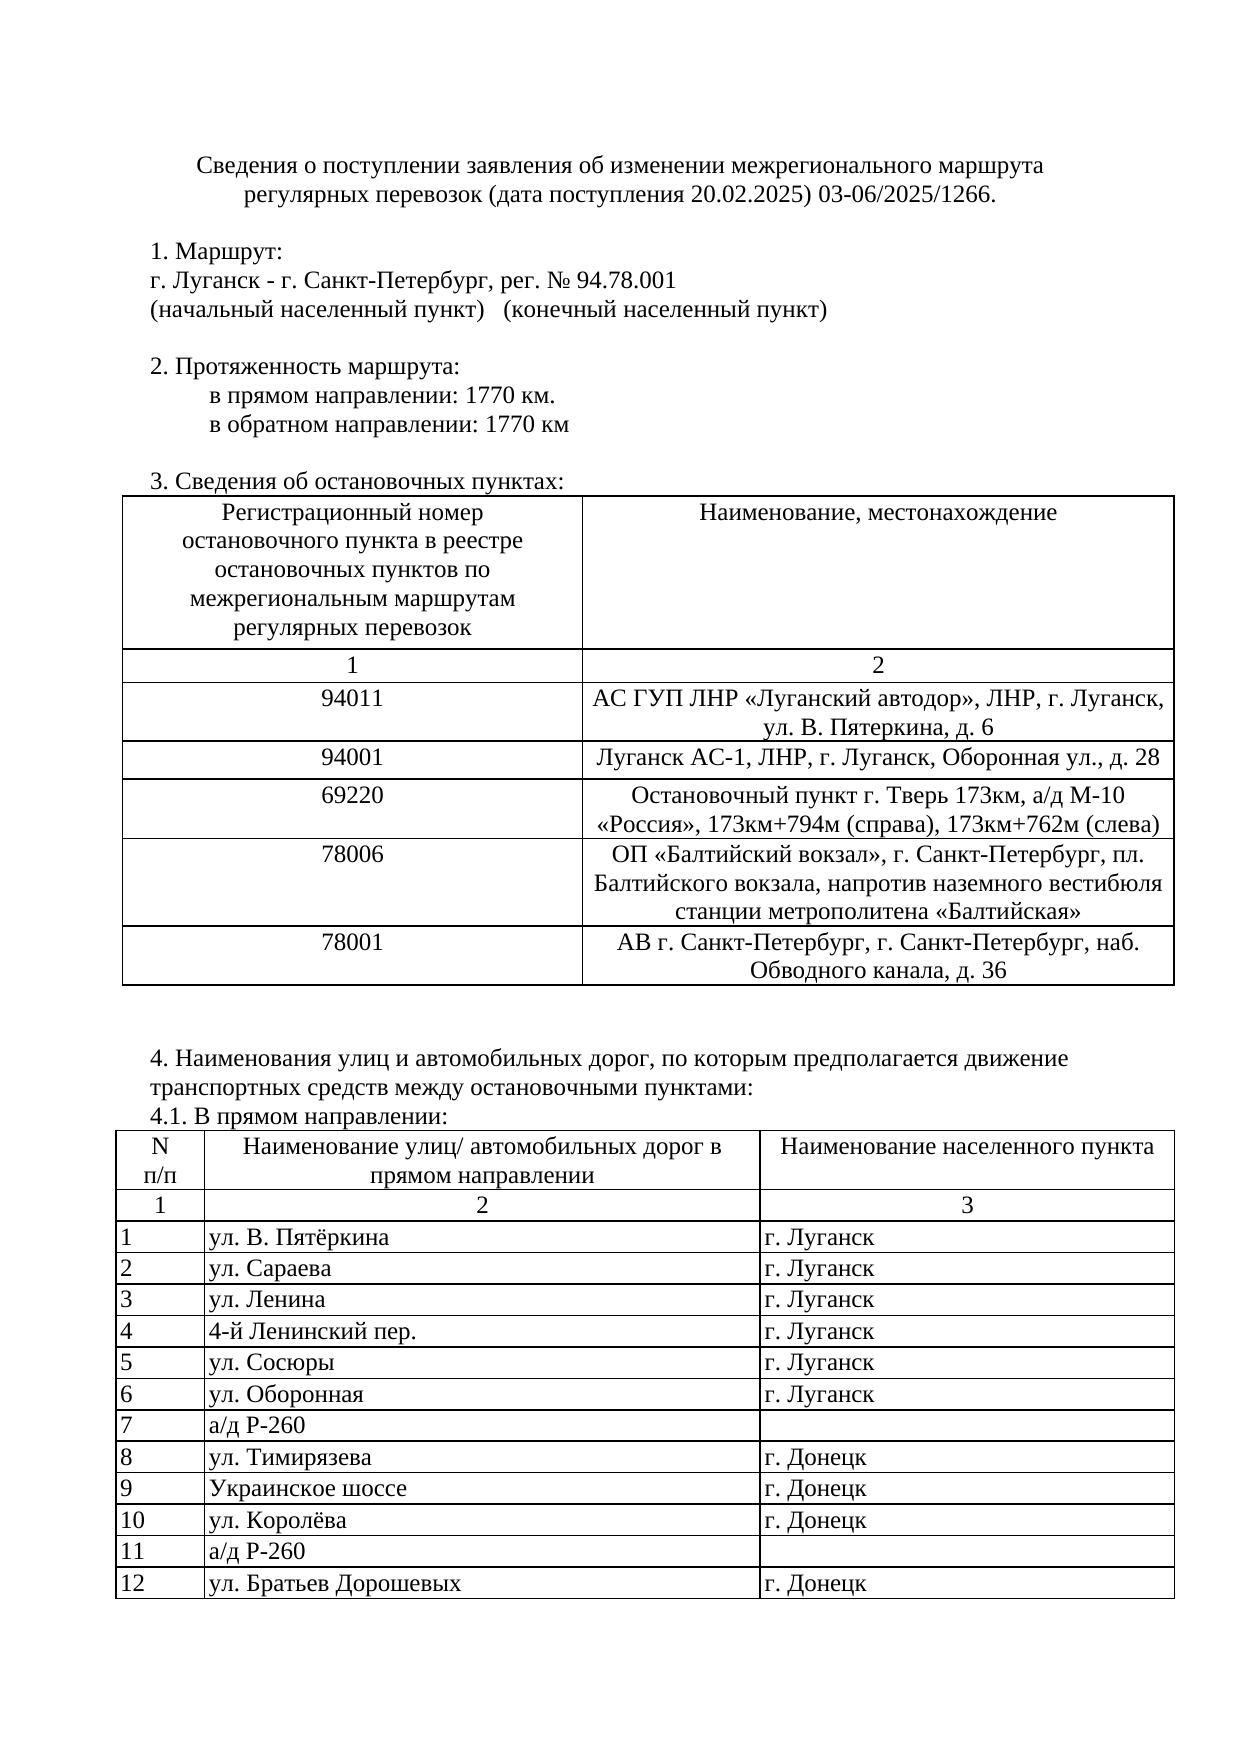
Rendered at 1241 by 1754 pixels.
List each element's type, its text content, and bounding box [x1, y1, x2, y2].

table_cell 69220 [123, 780, 582, 837]
text в обратном направлении: 1770 км [150, 409, 1090, 437]
text 4. Наименования улиц и автомобильных дорог, по которым предполагается движение транспортных средств между остановочными пунктами: [150, 1043, 1090, 1101]
table_cell ул. В. Пятёркина [205, 1222, 759, 1252]
table_header Наименование, местонахождение [583, 497, 1173, 648]
table_header Регистрационный номер остановочного пункта в реестре остановочных пунктов по межрегиональным маршрутам регулярных перевозок [123, 497, 582, 648]
table_cell 1 [123, 650, 582, 681]
table_cell 8 [117, 1442, 204, 1472]
table_cell г. Луганск [761, 1348, 1174, 1377]
table_cell ул. Тимирязева [205, 1442, 759, 1472]
text 1. Маршрут: [150, 236, 1090, 265]
table_cell 5 [117, 1348, 204, 1377]
table_cell ул. Королёва [205, 1505, 759, 1535]
table_cell 1 [117, 1222, 204, 1252]
text 3. Сведения об остановочных пунктах: [150, 466, 1090, 495]
table_cell г. Луганск [761, 1253, 1174, 1283]
table_cell г. Луганск [761, 1316, 1174, 1346]
table_header Наименование населенного пункта [761, 1131, 1174, 1189]
table_cell 78006 [123, 839, 582, 925]
table_cell 4 [117, 1316, 204, 1346]
text 2. Протяженность маршрута: [150, 351, 1090, 380]
table_cell АС ГУП ЛНР «Луганский автодор», ЛНР, г. Луганск, ул. В. Пятеркина, д. 6 [583, 683, 1173, 740]
table_cell 94011 [123, 683, 582, 740]
table_cell 6 [117, 1379, 204, 1409]
table_cell ул. Сараева [205, 1253, 759, 1283]
table_cell [761, 1411, 1174, 1440]
table_cell а/д Р-260 [205, 1536, 759, 1566]
text 4.1. В прямом направлении: [150, 1101, 1090, 1129]
table_cell ул. Братьев Дорошевых [205, 1568, 759, 1598]
table_cell 7 [117, 1411, 204, 1440]
table_cell г. Донецк [761, 1568, 1174, 1598]
table_cell АВ г. Санкт-Петербург, г. Санкт-Петербург, наб. Обводного канала, д. 36 [583, 927, 1173, 984]
table_cell 3 [761, 1190, 1174, 1220]
table_cell Остановочный пункт г. Тверь 173км, а/д М-10 «Россия», 173км+794м (справа), 173км+762м (слева) [583, 780, 1173, 837]
table_cell 3 [117, 1285, 204, 1314]
table_cell ул. Сосюры [205, 1348, 759, 1377]
table_cell 4-й Ленинский пер. [205, 1316, 759, 1346]
table_cell г. Донецк [761, 1505, 1174, 1535]
table_cell 94001 [123, 742, 582, 778]
table_header N п/п [117, 1131, 204, 1189]
text Сведения о поступлении заявления об изменении межрегионального маршрута регулярных перевозок (дата поступления 20.02.2025) 03-06/2025/1266. [150, 150, 1090, 207]
table_cell Украинское шоссе [205, 1473, 759, 1503]
text в прямом направлении: 1770 км. [150, 380, 1090, 409]
table_cell 2 [117, 1253, 204, 1283]
table_cell 10 [117, 1505, 204, 1535]
table_cell 11 [117, 1536, 204, 1566]
table_cell г. Луганск [761, 1222, 1174, 1252]
text г. Луганск - г. Санкт-Петербург, рег. № 94.78.001 [150, 265, 1090, 294]
table_cell г. Луганск [761, 1285, 1174, 1314]
table_cell ул. Оборонная [205, 1379, 759, 1409]
table_cell Луганск АС-1, ЛНР, г. Луганск, Оборонная ул., д. 28 [583, 742, 1173, 778]
table_cell 2 [583, 650, 1173, 681]
table_cell 78001 [123, 927, 582, 984]
table_cell а/д Р-260 [205, 1411, 759, 1440]
table_cell ОП «Балтийский вокзал», г. Санкт-Петербург, пл. Балтийского вокзала, напротив наземного вестибюля станции метрополитена «Балтийская» [583, 839, 1173, 925]
table_cell г. Донецк [761, 1442, 1174, 1472]
table_cell 12 [117, 1568, 204, 1598]
table_header Наименование улиц/ автомобильных дорог в прямом направлении [205, 1131, 759, 1189]
table_cell [761, 1536, 1174, 1566]
table_cell ул. Ленина [205, 1285, 759, 1314]
table_cell 2 [205, 1190, 759, 1220]
text (начальный населенный пункт) (конечный населенный пункт) [150, 294, 1090, 322]
table_cell г. Донецк [761, 1473, 1174, 1503]
table_cell 1 [117, 1190, 204, 1220]
table_cell г. Луганск [761, 1379, 1174, 1409]
table_cell 9 [117, 1473, 204, 1503]
